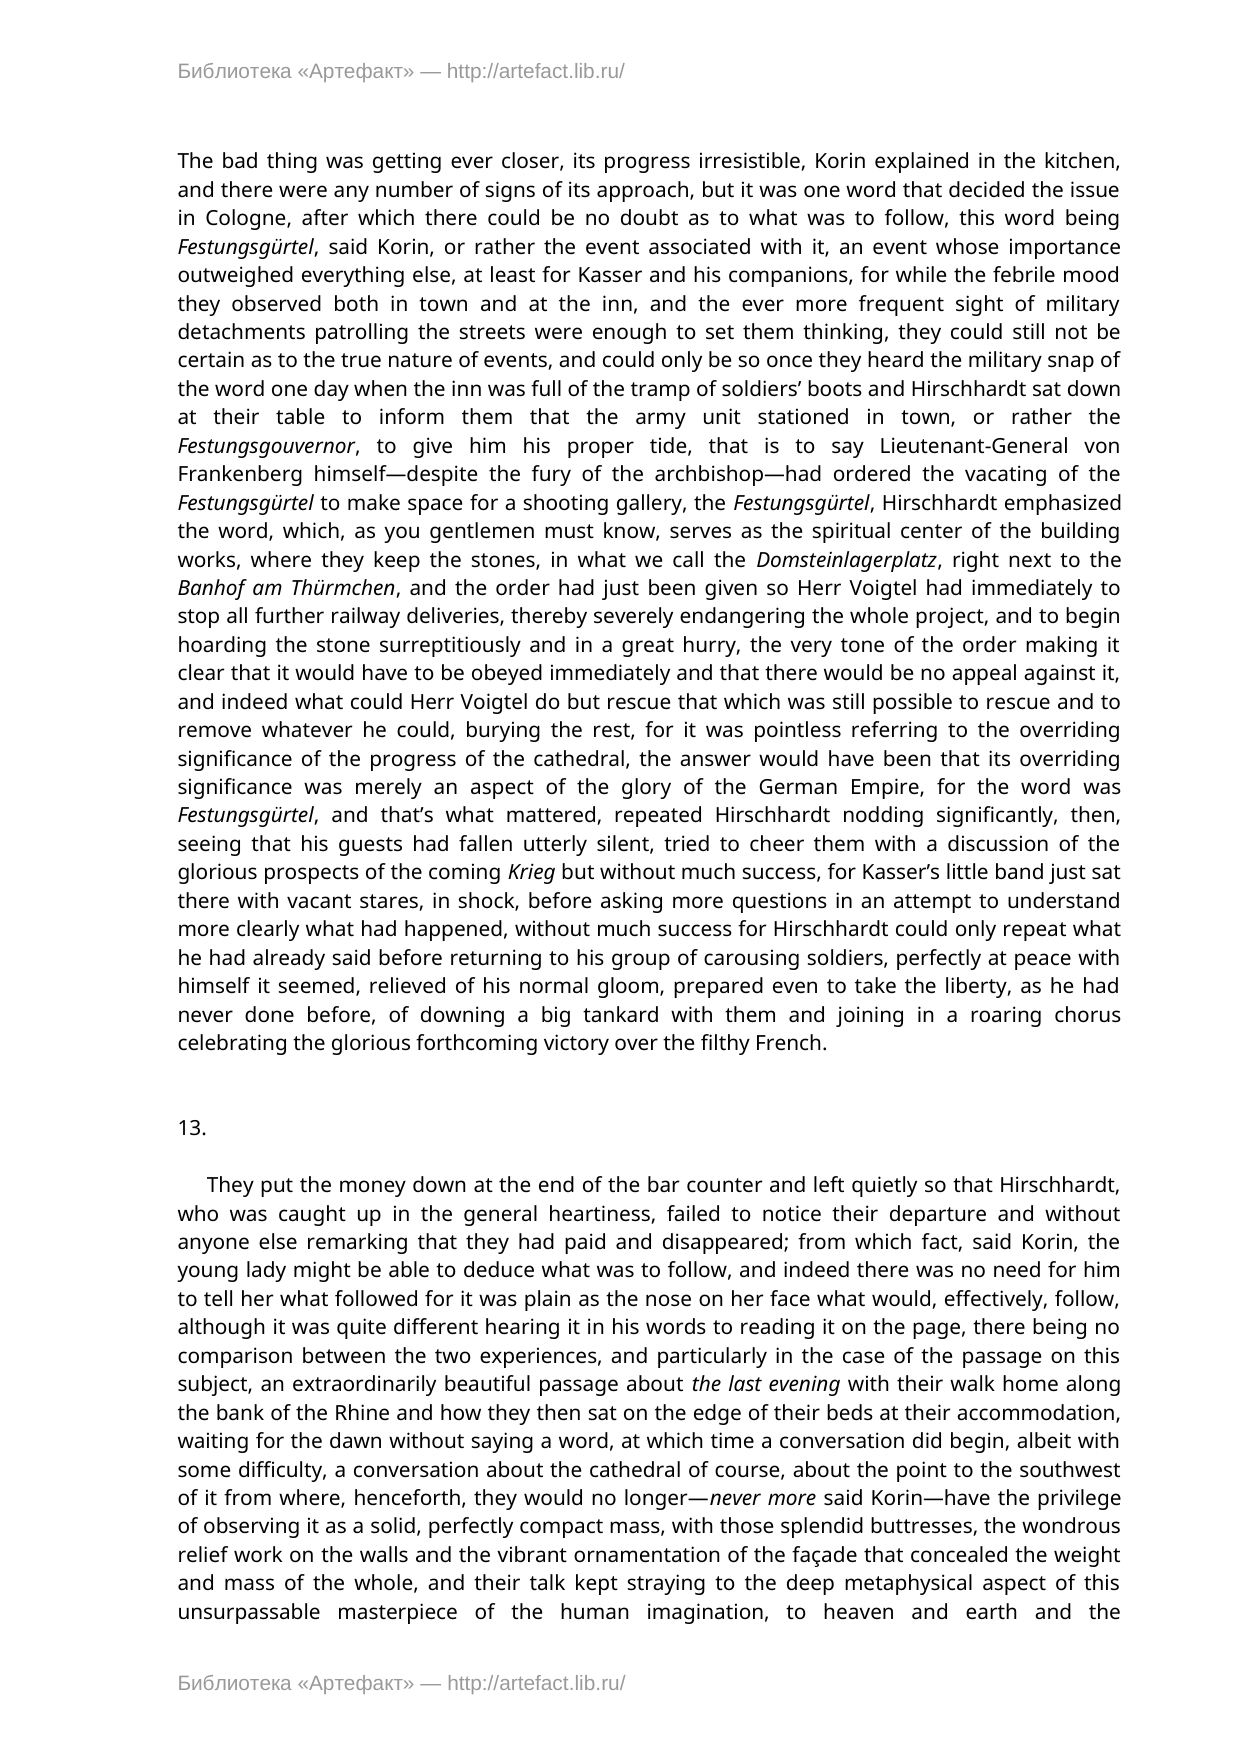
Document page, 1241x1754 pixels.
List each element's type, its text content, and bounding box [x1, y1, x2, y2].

text 13. [177, 1113, 1122, 1142]
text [177, 1170, 1122, 1625]
text The bad thing was getting ever closer, its progress irresistible, Korin explained in the kitchen, and there were any number of signs of its approach, but it was one word that decided the issue in Cologne, after which there could be no doubt as to what was to follow, this word being Festungsgürtel, said Korin, or rather the event associated with it, an event whose importance outweighed everything else, at least for Kasser and his companions, for while the febrile mood they observed both in town and at the inn, and the ever more frequent sight of military detachments patrolling the streets were enough to set them thinking, they could still not be certain as to the true nature of events, and could only be so once they heard the military snap of the word one day when the inn was full of the tramp of soldiers’ boots and Hirschhardt sat down at their table to inform them that the army unit stationed in town, or rather the Festungsgouvernor, to give him his proper tide, that is to say Lieutenant-General von Frankenberg himself—despite the fury of the archbishop—had ordered the vacating of the Festungsgürtel to make space for a shooting gallery, the Festungsgürtel, Hirschhardt emphasized the word, which, as you gentlemen must know, serves as the spiritual center of the building works, where they keep the stones, in what we call the Domsteinlagerplatz, right next to the Banhof am Thürmchen, and the order had just been given so Herr Voigtel had immediately to stop all further railway deliveries, thereby severely endangering the whole project, and to begin hoarding the stone surreptitiously and in a great hurry, the very tone of the order making it clear that it would have to be obeyed immediately and that there would be no appeal against it, and indeed what could Herr Voigtel do but rescue that which was still possible to rescue and to remove whatever he could, burying the rest, for it was pointless referring to the overriding significance of the progress of the cathedral, the answer would have been that its overriding significance was merely an aspect of the glory of the German Empire, for the word was Festungsgürtel, and that’s what mattered, repeated Hirschhardt nodding significantly, then, seeing that his guests had fallen utterly silent, tried to cheer them with a discussion of the glorious prospects of the coming Krieg but without much success, for Kasser’s little band just sat there with vacant stares, in shock, before asking more questions in an attempt to understand more clearly what had happened, without much success for Hirschhardt could only repeat what he had already said before returning to his group of carousing soldiers, perfectly at peace with himself it seemed, relieved of his normal gloom, prepared even to take the liberty, as he had never done before, of downing a big tankard with them and joining in a roaring chorus celebrating the glorious forthcoming victory over the filthy French. [177, 147, 1122, 1057]
